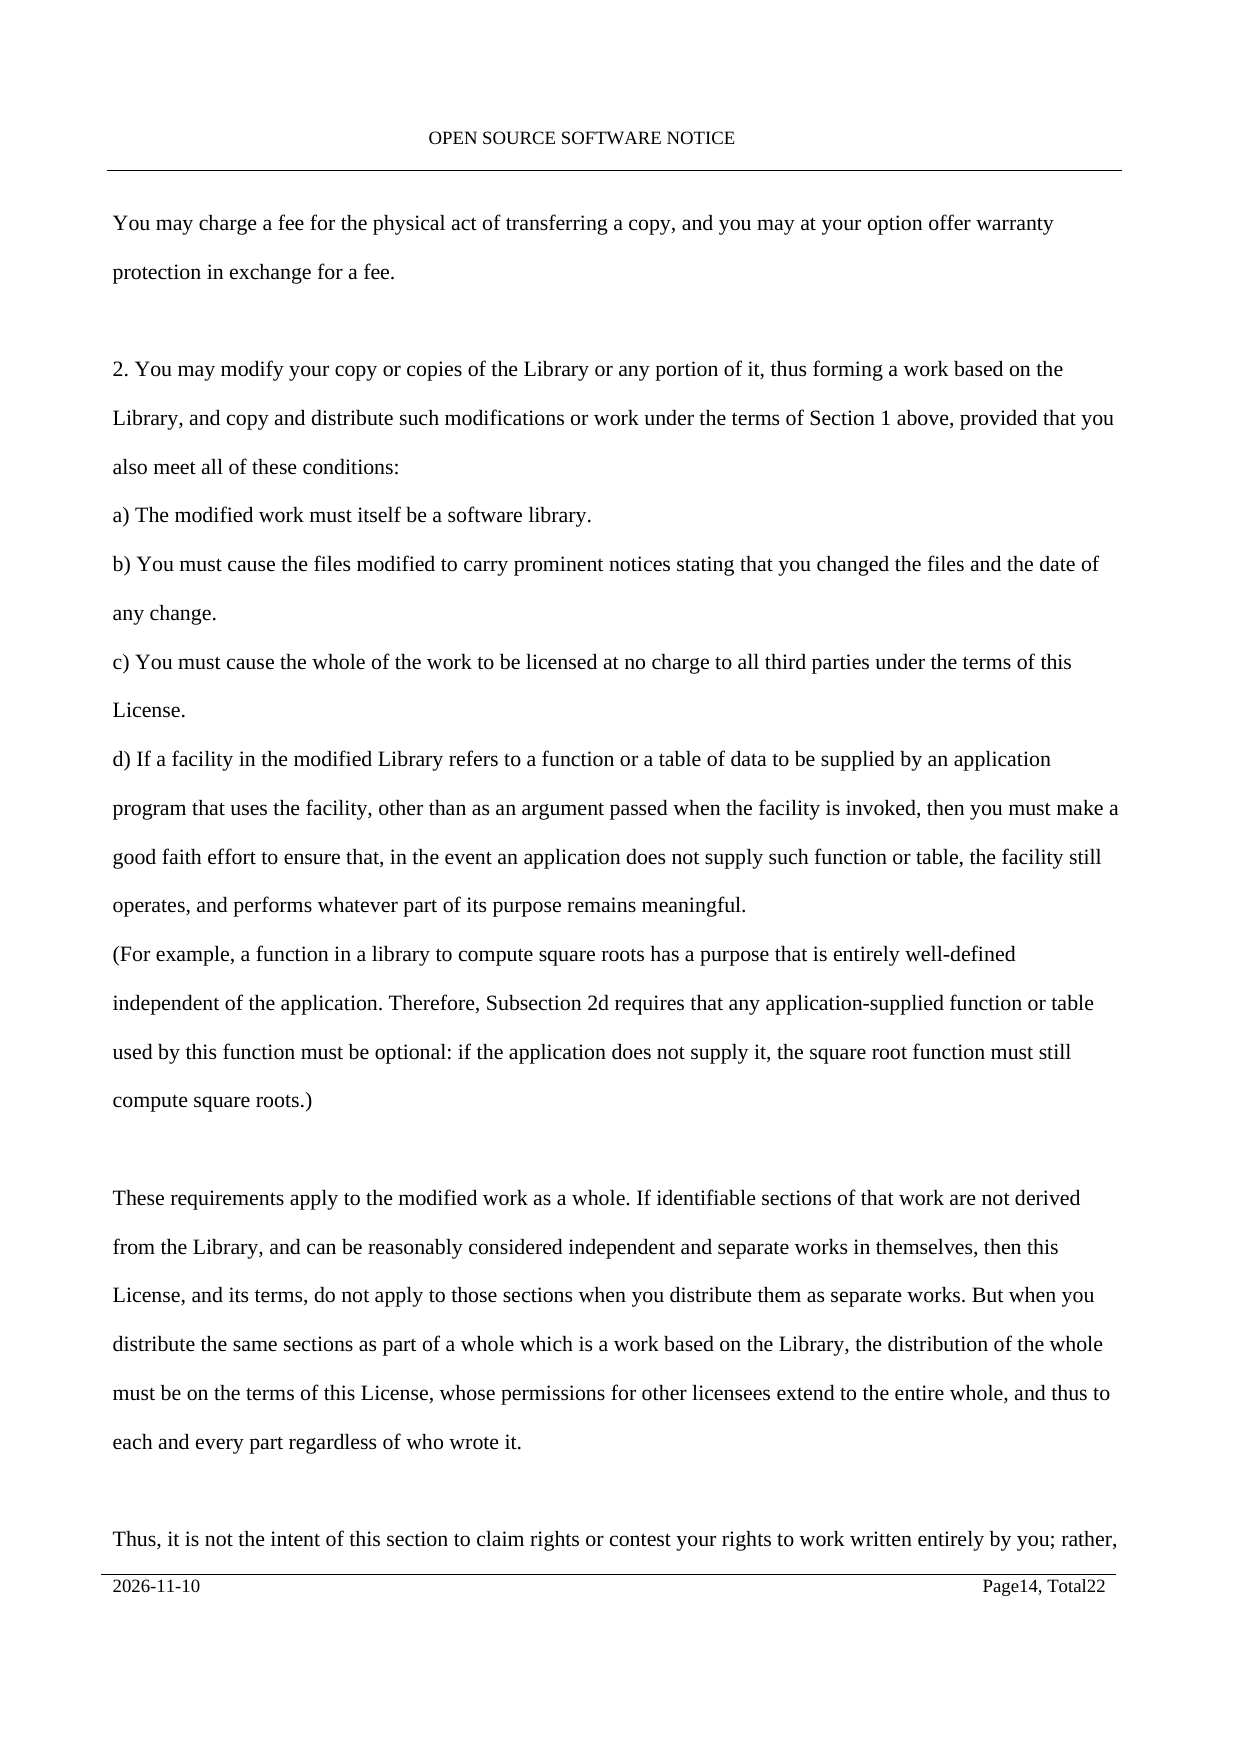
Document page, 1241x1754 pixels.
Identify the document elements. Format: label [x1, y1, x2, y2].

text [112, 206, 1128, 1555]
